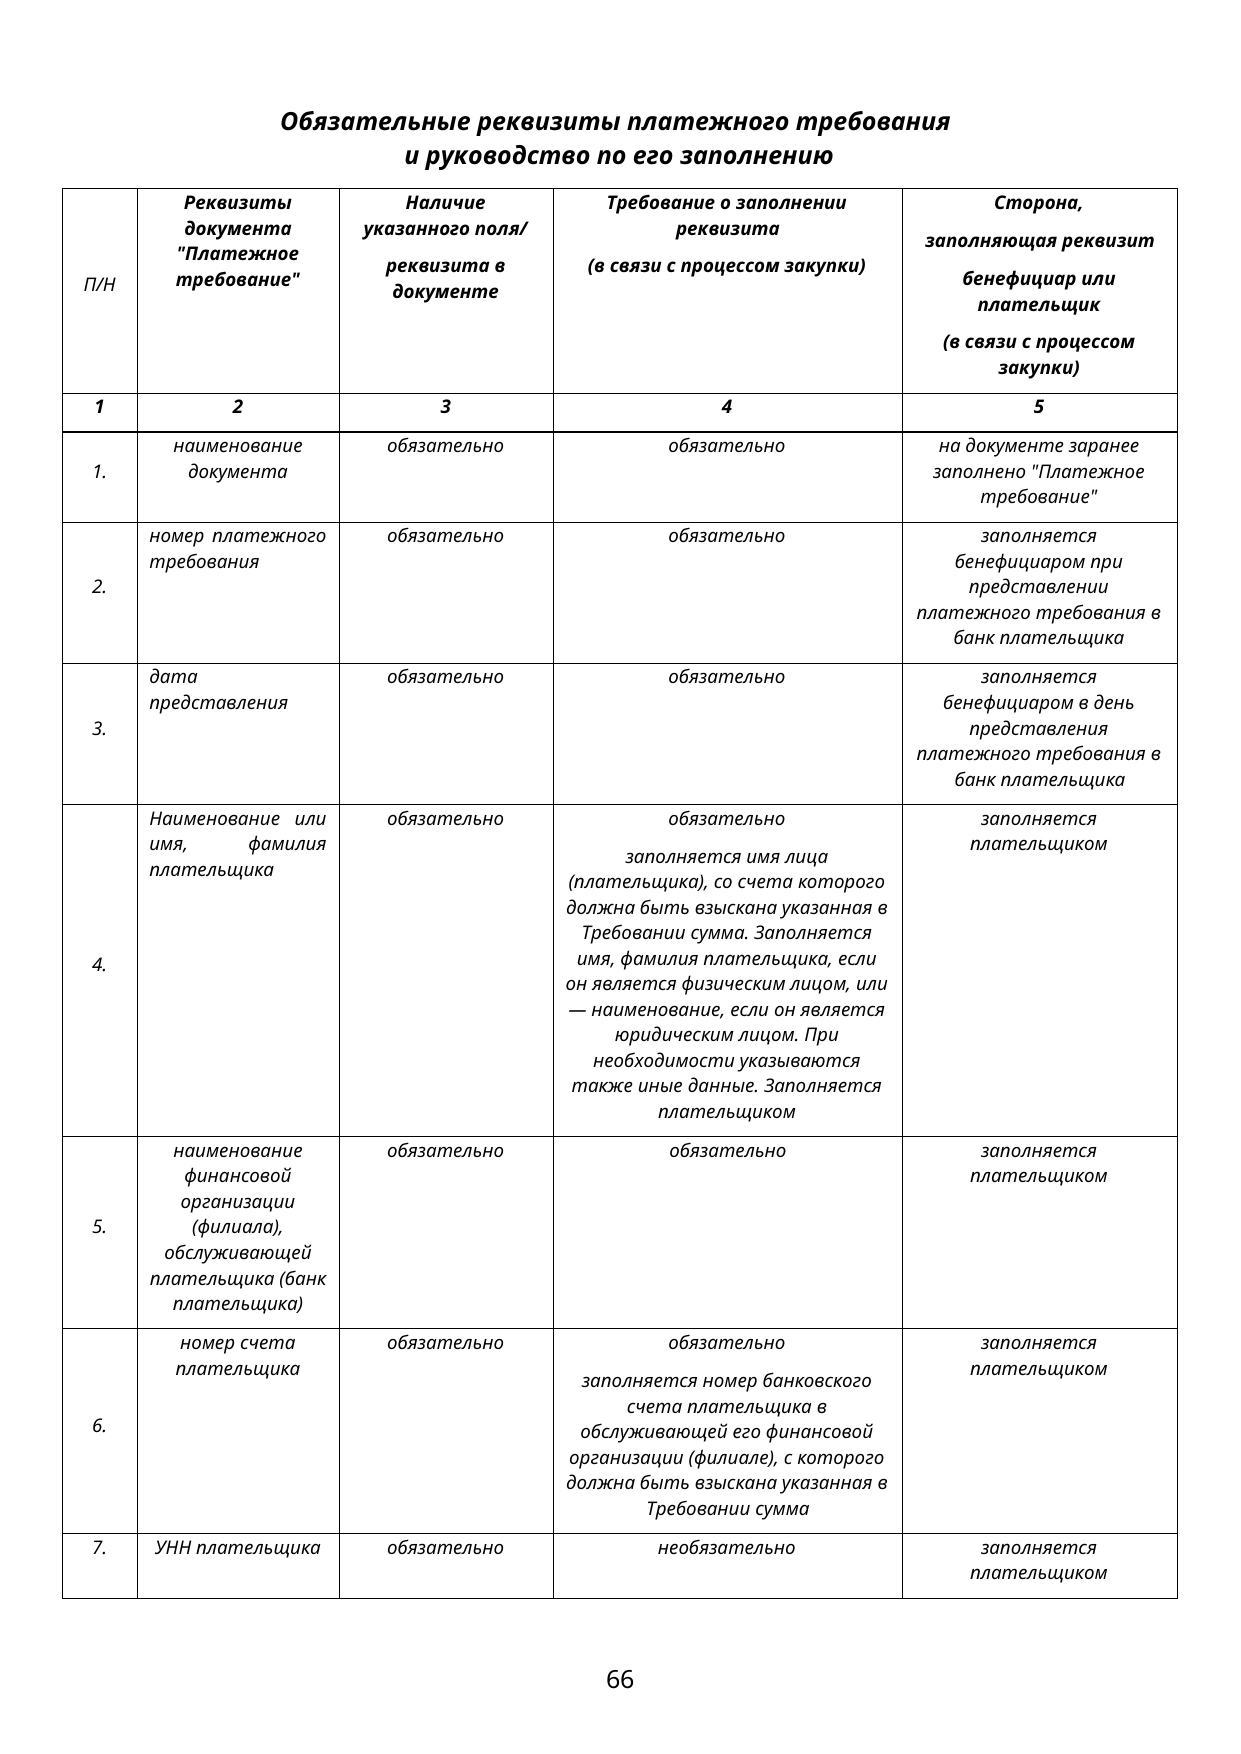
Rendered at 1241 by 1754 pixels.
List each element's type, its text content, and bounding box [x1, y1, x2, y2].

table_cell заполняется плательщиком [903, 805, 1177, 1136]
table_cell 6. [63, 1329, 137, 1533]
table_cell обязательно заполняется имя лица (плательщика), со счета которого должна быть взыскана указанная в Требовании сумма. Заполняется имя, фамилия плательщика, если он является физическим лицом, или — наименование, если он является юридическим лицом. При необходимости указываются также иные данные. Заполняется плательщиком [554, 805, 902, 1136]
table_cell дата представления [138, 664, 339, 804]
table_cell обязательно [554, 433, 902, 522]
table_cell обязательно [554, 664, 902, 804]
table_cell заполняется плательщиком [903, 1329, 1177, 1533]
table_cell обязательно [554, 1137, 902, 1328]
table_header Требование о заполнении реквизита (в связи с процессом закупки) [554, 189, 902, 392]
table_cell обязательно [340, 805, 553, 1136]
table_cell 3 [340, 394, 553, 431]
table_cell 2 [138, 394, 339, 431]
table_header П/Н [63, 189, 137, 392]
table_cell УНН плательщика [138, 1534, 339, 1598]
table_cell на документе заранее заполнено "Платежное требование" [903, 433, 1177, 522]
table_cell обязательно [340, 433, 553, 522]
table_cell 7. [63, 1534, 137, 1598]
table_cell 1 [63, 394, 137, 431]
table_cell 1. [63, 433, 137, 522]
table_cell обязательно [340, 664, 553, 804]
table_cell 2. [63, 523, 137, 663]
table_cell заполняется бенефициаром при представлении платежного требования в банк плательщика [903, 523, 1177, 663]
table_cell Наименование или имя, фамилия плательщика [138, 805, 339, 1136]
table_cell обязательно заполняется номер банковского счета плательщика в обслуживающей его финансовой организации (филиале), с которого должна быть взыскана указанная в Требовании сумма [554, 1329, 902, 1533]
table_cell заполняется плательщиком [903, 1534, 1177, 1598]
table_header Реквизиты документа "Платежное требование" [138, 189, 339, 392]
table_cell 4 [554, 394, 902, 431]
table_cell 5. [63, 1137, 137, 1328]
table_cell обязательно [340, 1329, 553, 1533]
table_header Наличие указанного поля/ реквизита в документе [340, 189, 553, 392]
table_cell номер платежного требования [138, 523, 339, 663]
table_cell заполняется плательщиком [903, 1137, 1177, 1328]
table_cell наименование финансовой организации (филиала), обслуживающей плательщика (банк плательщика) [138, 1137, 339, 1328]
table_cell номер счета плательщика [138, 1329, 339, 1533]
table_cell обязательно [554, 523, 902, 663]
table_cell обязательно [340, 1534, 553, 1598]
table_cell обязательно [340, 1137, 553, 1328]
table_cell обязательно [340, 523, 553, 663]
table_header Сторона, заполняющая реквизит бенефициар или плательщик (в связи с процессом закупки) [903, 189, 1177, 392]
table_cell 3. [63, 664, 137, 804]
table_cell наименование документа [138, 433, 339, 522]
table_cell 5 [903, 394, 1177, 431]
text Обязательные реквизиты платежного требования и руководство по его заполнению [207, 103, 1034, 172]
table_cell 4. [63, 805, 137, 1136]
table_cell заполняется бенефициаром в день представления платежного требования в банк плательщика [903, 664, 1177, 804]
